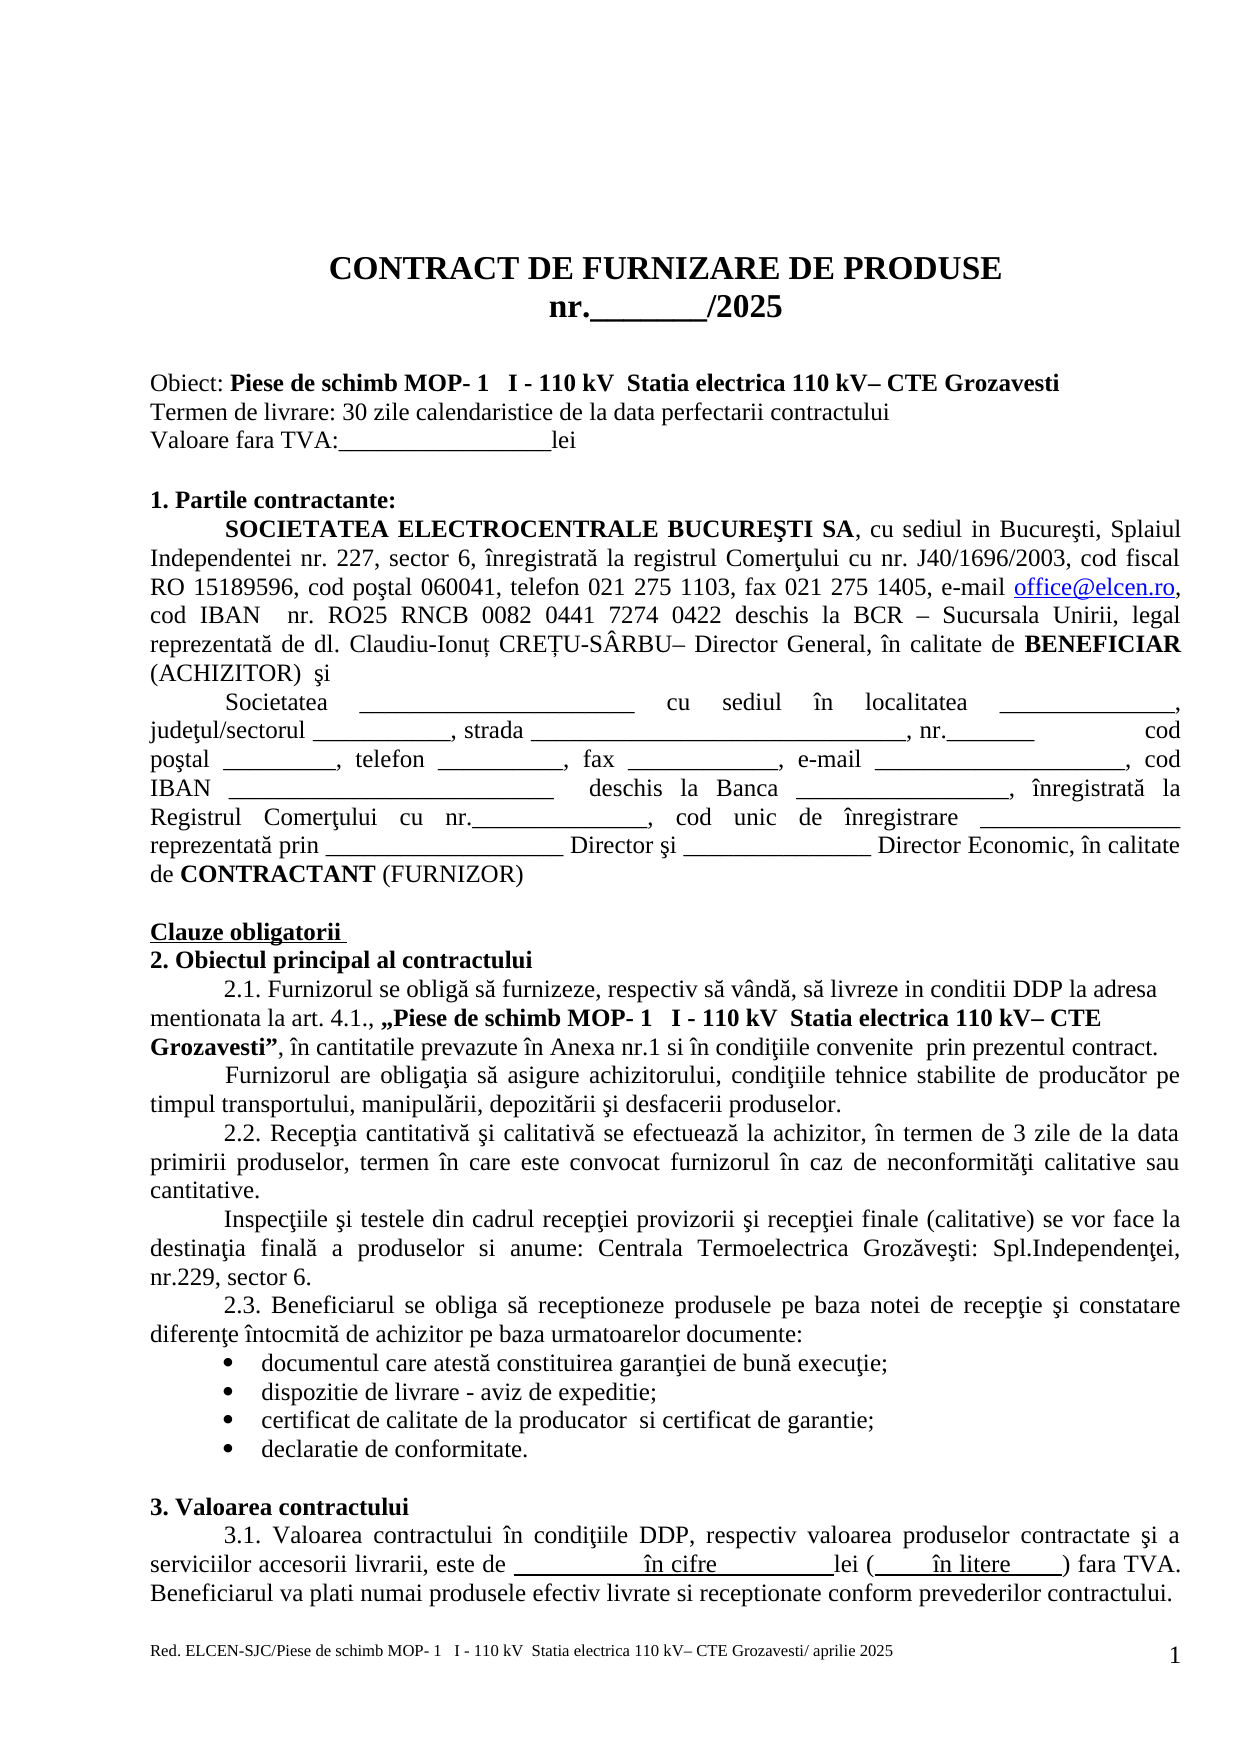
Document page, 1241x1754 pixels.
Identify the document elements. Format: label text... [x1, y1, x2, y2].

text 1. Partile contractante: [150, 486, 1181, 514]
text 3. Valoarea contractului [150, 1492, 1181, 1521]
text Furnizorul are obligaţia să asigure achizitorului, condiţiile tehnice stabilite de producător pe timpul transportului, manipulării, depozitării şi desfacerii produselor. [150, 1061, 1181, 1118]
text Obiect: Piese de schimb MOP- 1 I - 110 kV Statia electrica 110 kV– CTE Grozavesti [150, 368, 1181, 397]
text 2. Obiectul principal al contractului [150, 946, 1181, 974]
text Clauze obligatorii [150, 917, 1181, 946]
list documentul care atestă constituirea garanţiei de bună execuţie; [224, 1348, 1181, 1377]
text Termen de livrare: 30 zile calendaristice de la data perfectarii contractului [150, 397, 1181, 426]
text Valoare fara TVA:_________________lei [150, 426, 1181, 454]
text 3.1. Valoarea contractului în condiţiile DDP, respectiv valoarea produselor contractate şi a serviciilor accesorii livrarii, este de în cifre lei ( în litere ) fara TVA. Beneficiarul va plati numai produsele efectiv livrate si receptionate conform prevederilor contractului. [150, 1521, 1181, 1607]
text 2.2. Recepţia cantitativă şi calitativă se efectuează la achizitor, în termen de 3 zile de la data primirii produselor, termen în care este convocat furnizorul în caz de neconformităţi calitative sau cantitative. [150, 1118, 1181, 1204]
text Inspecţiile şi testele din cadrul recepţiei provizorii şi recepţiei finale (calitative) se vor face la destinaţia finală a produselor si anume: Centrala Termoelectrica Grozăveşti: Spl.Independenţei, nr.229, sector 6. [150, 1204, 1181, 1291]
text 2.3. Beneficiarul se obliga să receptioneze produsele pe baza notei de recepţie şi constatare diferenţe întocmită de achizitor pe baza urmatoarelor documente: [150, 1291, 1181, 1348]
list declaratie de conformitate. [224, 1434, 1181, 1463]
text SOCIETATEA ELECTROCENTRALE BUCUREŞTI SA, cu sediul in Bucureşti, Splaiul Independentei nr. 227, sector 6, înregistrată la registrul Comerţului cu nr. J40/1696/2003, cod fiscal RO 15189596, cod poştal 060041, telefon 021 275 1103, fax 021 275 1405, e-mail office@elcen.ro, cod IBAN nr. RO25 RNCB 0082 0441 7274 0422 deschis la BCR – Sucursala Unirii, legal reprezentată de dl. Claudiu-Ionuț CREȚU-SÂRBU– Director General, în calitate de beneficiar (ACHIZITOR) şi [150, 514, 1181, 687]
text Societatea ______________________ cu sediul în localitatea ______________, judeţul/sectorul ___________, strada ______________________________, nr._______ cod poştal _________, telefon __________, fax ____________, e-mail ____________________, cod IBAN __________________________ deschis la Banca _________________, înregistrată la Registrul Comerţului cu nr.______________, cod unic de înregistrare ________________ reprezentată prin ___________________ Director şi _______________ Director Economic, în calitate de CONTRACTANT (FURNIZOR) [150, 687, 1181, 888]
list dispozitie de livrare - aviz de expeditie; [224, 1377, 1181, 1406]
text 2.1. Furnizorul se obligă să furnizeze, respectiv să vândă, să livreze in conditii DDP la adresa mentionata la art. 4.1., „Piese de schimb MOP- 1 I - 110 kV Statia electrica 110 kV– CTE Grozavesti”, în cantitatile prevazute în Anexa nr.1 si în condiţiile convenite prin prezentul contract. [150, 974, 1181, 1061]
text CONTRACT DE FURNIZARE DE PRODUSE nr._______/2025 [150, 248, 1181, 325]
list certificat de calitate de la producator si certificat de garantie; [224, 1406, 1181, 1434]
